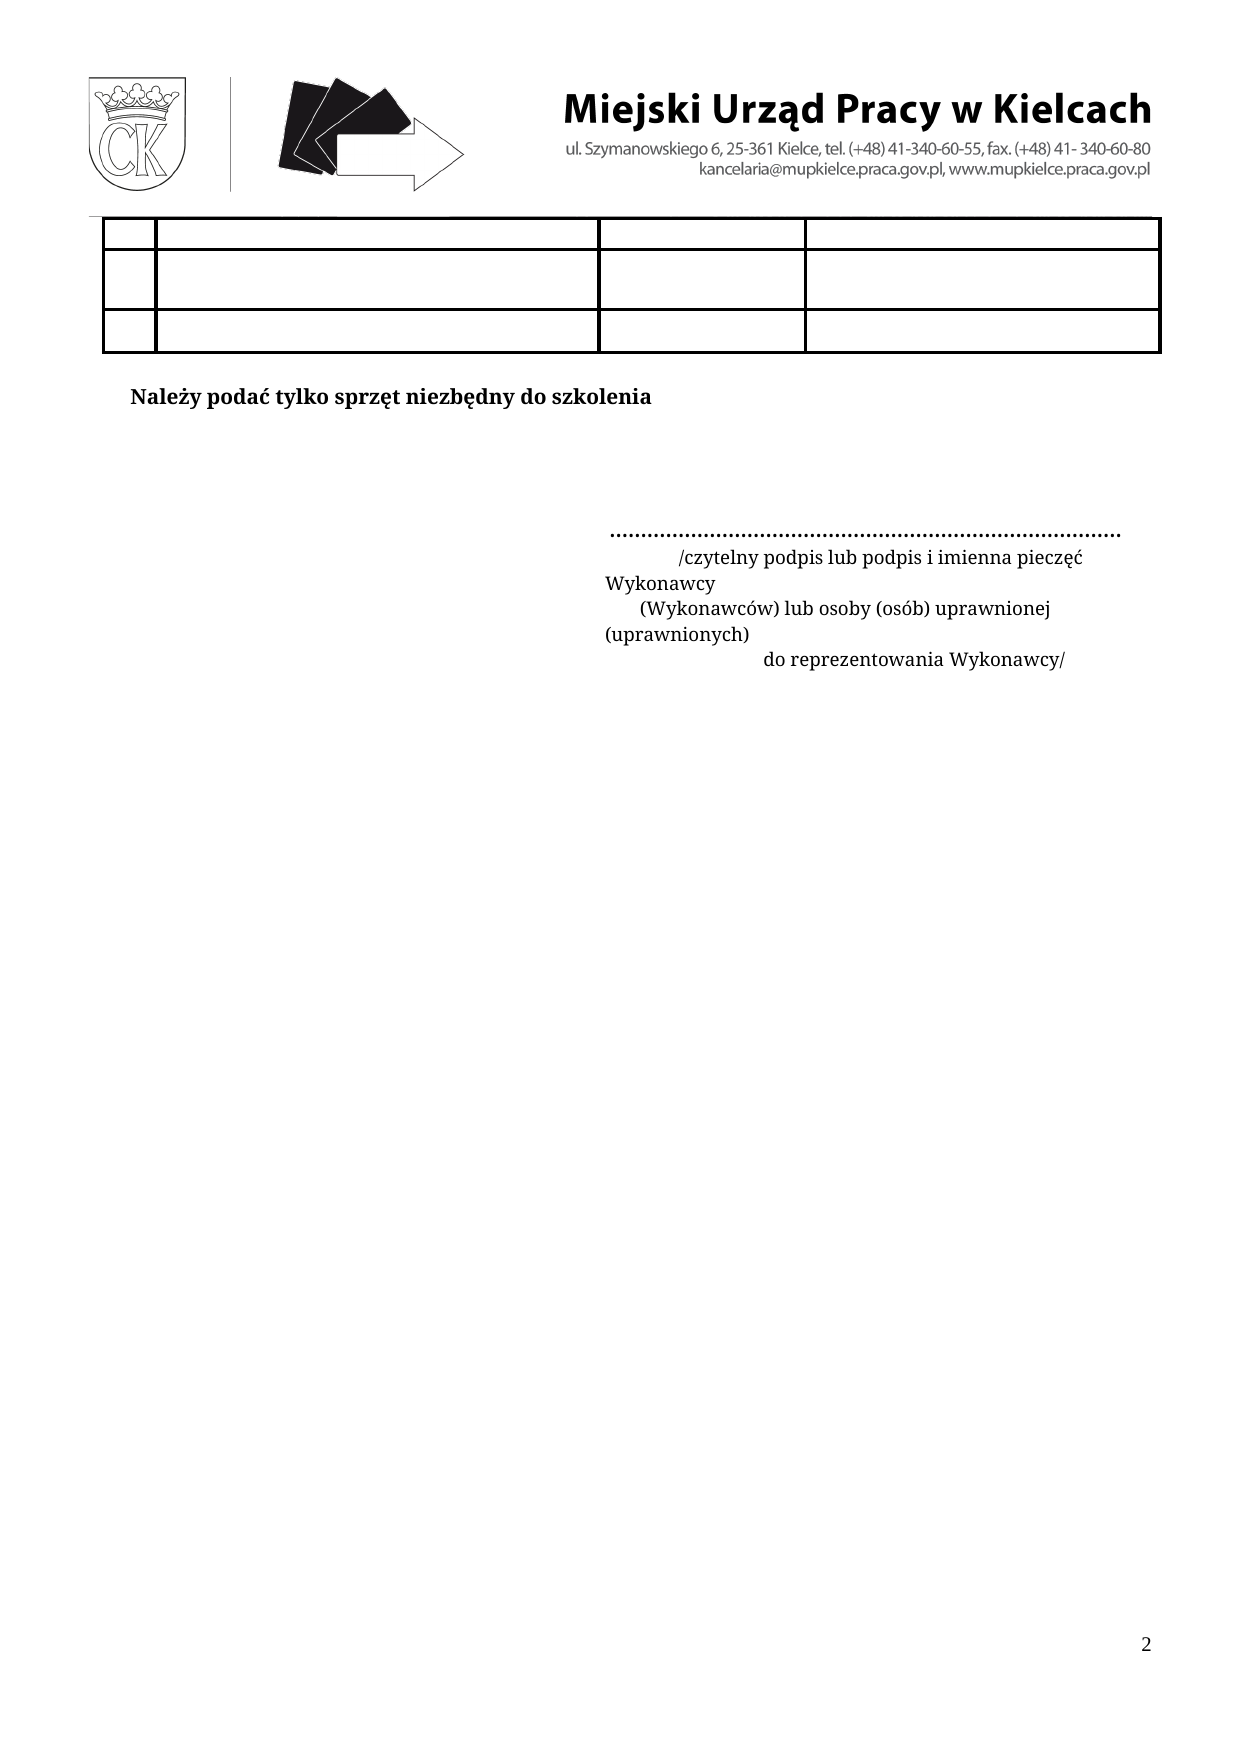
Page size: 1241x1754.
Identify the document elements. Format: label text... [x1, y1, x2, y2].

table_cell [158, 220, 597, 248]
table_cell [105, 311, 154, 351]
table_cell [158, 251, 597, 308]
table_cell [807, 220, 1158, 248]
table_cell [807, 311, 1158, 351]
table_cell [601, 251, 804, 308]
table_cell [158, 311, 597, 351]
text do reprezentowania Wykonawcy/ [679, 646, 1152, 672]
text .................................................................................. [457, 510, 1152, 544]
table_cell [601, 311, 804, 351]
text Należy podać tylko sprzęt niezbędny do szkolenia [130, 382, 1079, 411]
picture [88, 77, 1153, 217]
table_cell [105, 251, 154, 308]
table_cell [105, 220, 154, 248]
text (Wykonawców) lub osoby (osób) uprawnionej (uprawnionych) [605, 595, 1152, 646]
text /czytelny podpis lub podpis i imienna pieczęć Wykonawcy [605, 544, 1152, 595]
table_cell [807, 251, 1158, 308]
table_cell [601, 220, 804, 248]
